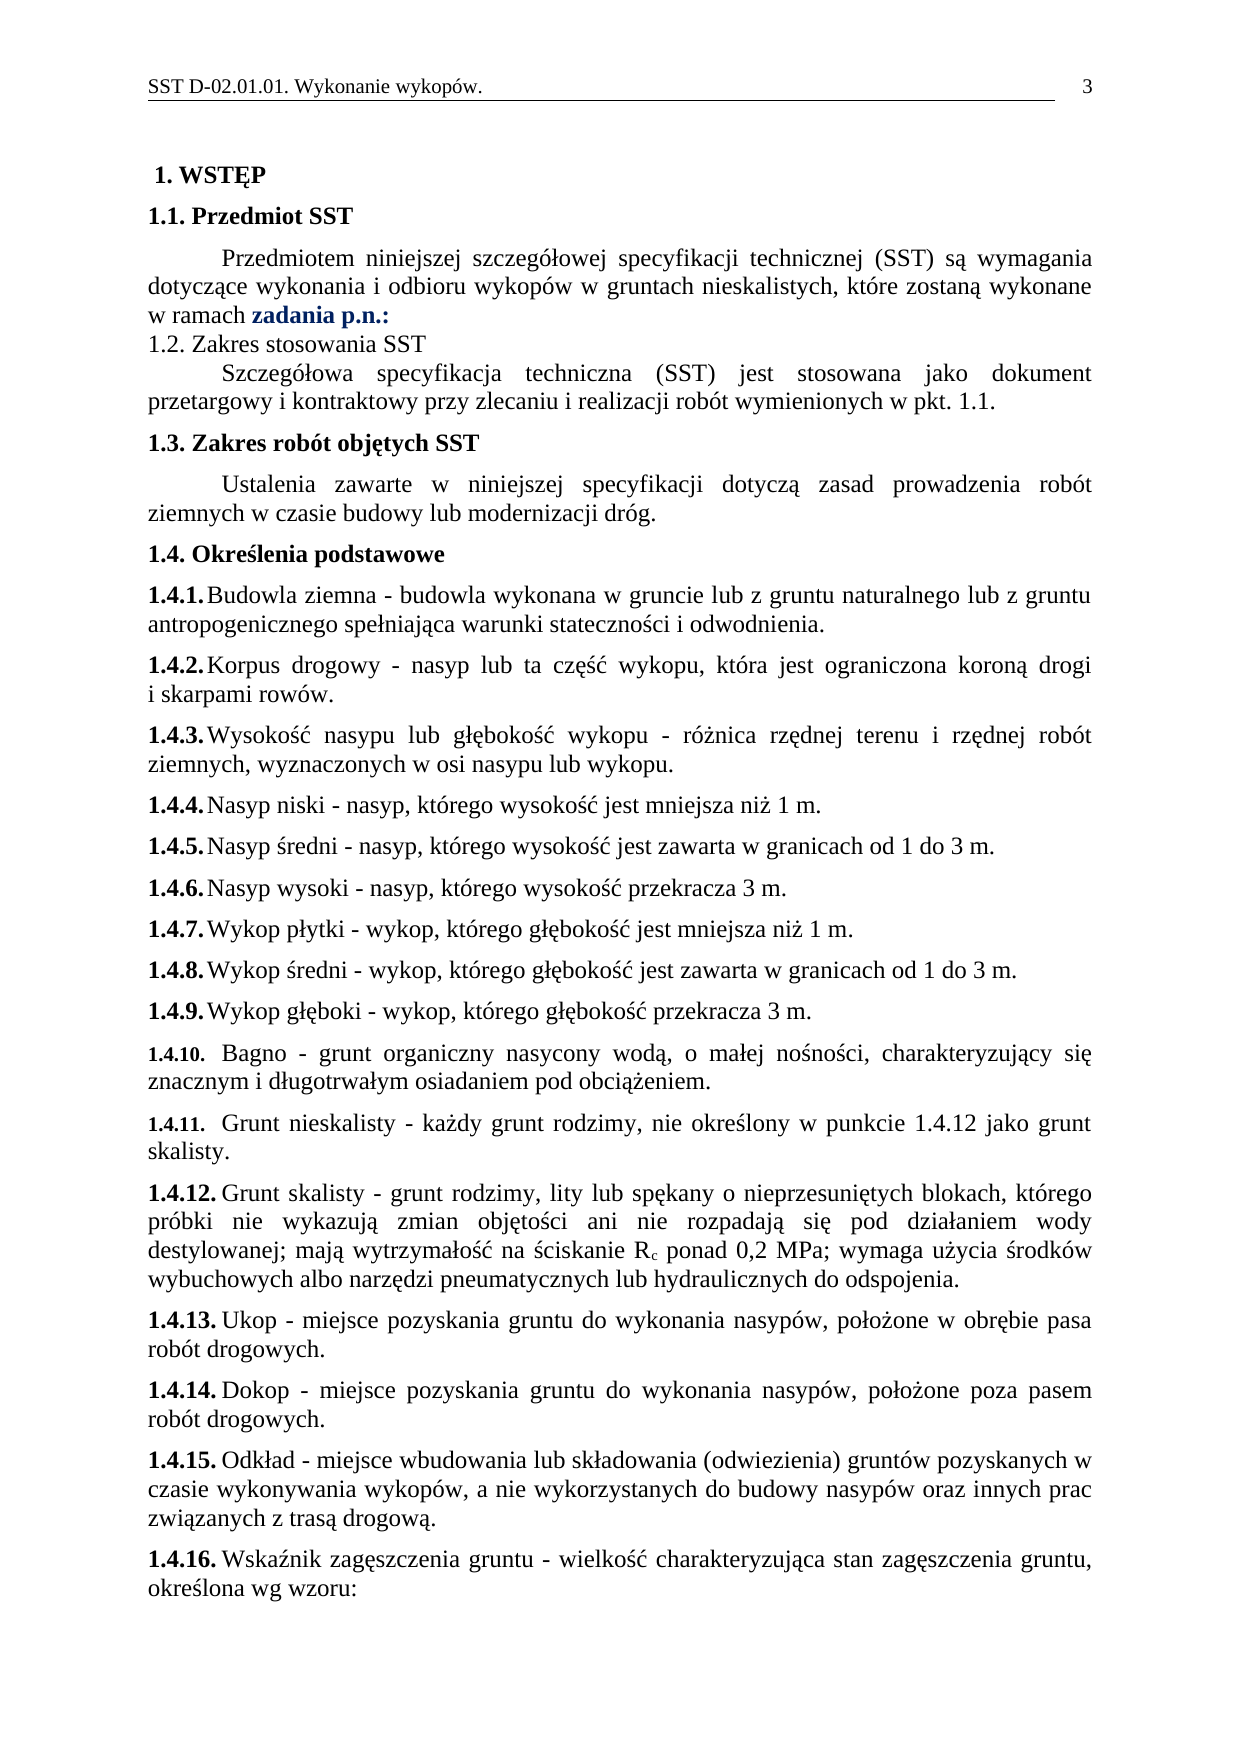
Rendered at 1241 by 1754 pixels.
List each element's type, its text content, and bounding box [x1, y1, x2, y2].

text 1.4.4. Nasyp niski - nasyp, którego wysokość jest mniejsza niż . [148, 790, 1093, 819]
text 1.4.12. Grunt skalisty - grunt rodzimy, lity lub spękany o nieprzesuniętych blokach, którego próbki nie wykazują zmian objętości ani nie rozpadają się pod działaniem wody destylowanej; mają wytrzymałość na ściskanie Rc ponad 0,2 MPa; wymaga użycia środków wybuchowych albo narzędzi pneumatycznych lub hydraulicznych do odspojenia. [148, 1178, 1093, 1293]
text 1.4.6. Nasyp wysoki - nasyp, którego wysokość przekracza . [148, 873, 1093, 901]
text 1.4.5. Nasyp średni - nasyp, którego wysokość jest zawarta w granicach od 1 do . [148, 831, 1093, 860]
text Przedmiotem niniejszej szczegółowej specyfikacji technicznej (SST) są wymagania dotyczące wykonania i odbioru wykopów w gruntach nieskalistych, które zostaną wykonane w ramach zadania p.n.: [148, 243, 1093, 329]
subtitle 1.3. Zakres robót objętych SST [148, 428, 1093, 456]
subtitle 1.1. Przedmiot SST [148, 201, 1093, 230]
list Grunt nieskalisty - każdy grunt rodzimy, nie określony w punkcie 1.4.12 jako grunt skalisty. [148, 1108, 1093, 1165]
text Ustalenia zawarte w niniejszej specyfikacji dotyczą zasad prowadzenia robót ziemnych w czasie budowy lub modernizacji dróg. [148, 469, 1093, 526]
text 1.4.13. Ukop - miejsce pozyskania gruntu do wykonania nasypów, położone w obrębie pasa robót drogowych. [148, 1305, 1093, 1363]
text 1.4.1. Budowla ziemna - budowla wykonana w gruncie lub z gruntu naturalnego lub z gruntu antropogenicznego spełniająca warunki stateczności i odwodnienia. [148, 580, 1093, 638]
text 1.2. Zakres stosowania SST [148, 329, 1093, 358]
text 1.4.15. Odkład - miejsce wbudowania lub składowania (odwiezienia) gruntów pozyskanych w czasie wykonywania wykopów, a nie wykorzystanych do budowy nasypów oraz innych prac związanych z trasą drogową. [148, 1445, 1093, 1531]
text Szczegółowa specyfikacja techniczna (SST) jest stosowana jako dokument przetargowy i kontraktowy przy zlecaniu i realizacji robót wymienionych w pkt. 1.1. [148, 358, 1093, 415]
text 1.4.2. Korpus drogowy - nasyp lub ta część wykopu, która jest ograniczona koroną drogi i skarpami rowów. [148, 650, 1093, 708]
text 1.4.3. Wysokość nasypu lub głębokość wykopu - różnica rzędnej terenu i rzędnej robót ziemnych, wyznaczonych w osi nasypu lub wykopu. [148, 720, 1093, 778]
text 1.4.9. Wykop głęboki - wykop, którego głębokość przekracza . [148, 996, 1093, 1025]
subtitle 1. WSTĘP [148, 160, 1093, 189]
subtitle 1.4. Określenia podstawowe [148, 539, 1093, 568]
text 1.4.14. Dokop - miejsce pozyskania gruntu do wykonania nasypów, położone poza pasem robót drogowych. [148, 1375, 1093, 1433]
list Bagno - grunt organiczny nasycony wodą, o małej nośności, charakteryzujący się znacznym i długotrwałym osiadaniem pod obciążeniem. [148, 1038, 1093, 1095]
text 1.4.7. Wykop płytki - wykop, którego głębokość jest mniejsza niż . [148, 914, 1093, 943]
text 1.4.16. Wskaźnik zagęszczenia gruntu - wielkość charakteryzująca stan zagęszczenia gruntu, określona wg wzoru: [148, 1544, 1093, 1601]
text 1.4.8. Wykop średni - wykop, którego głębokość jest zawarta w granicach od 1 do . [148, 955, 1093, 984]
